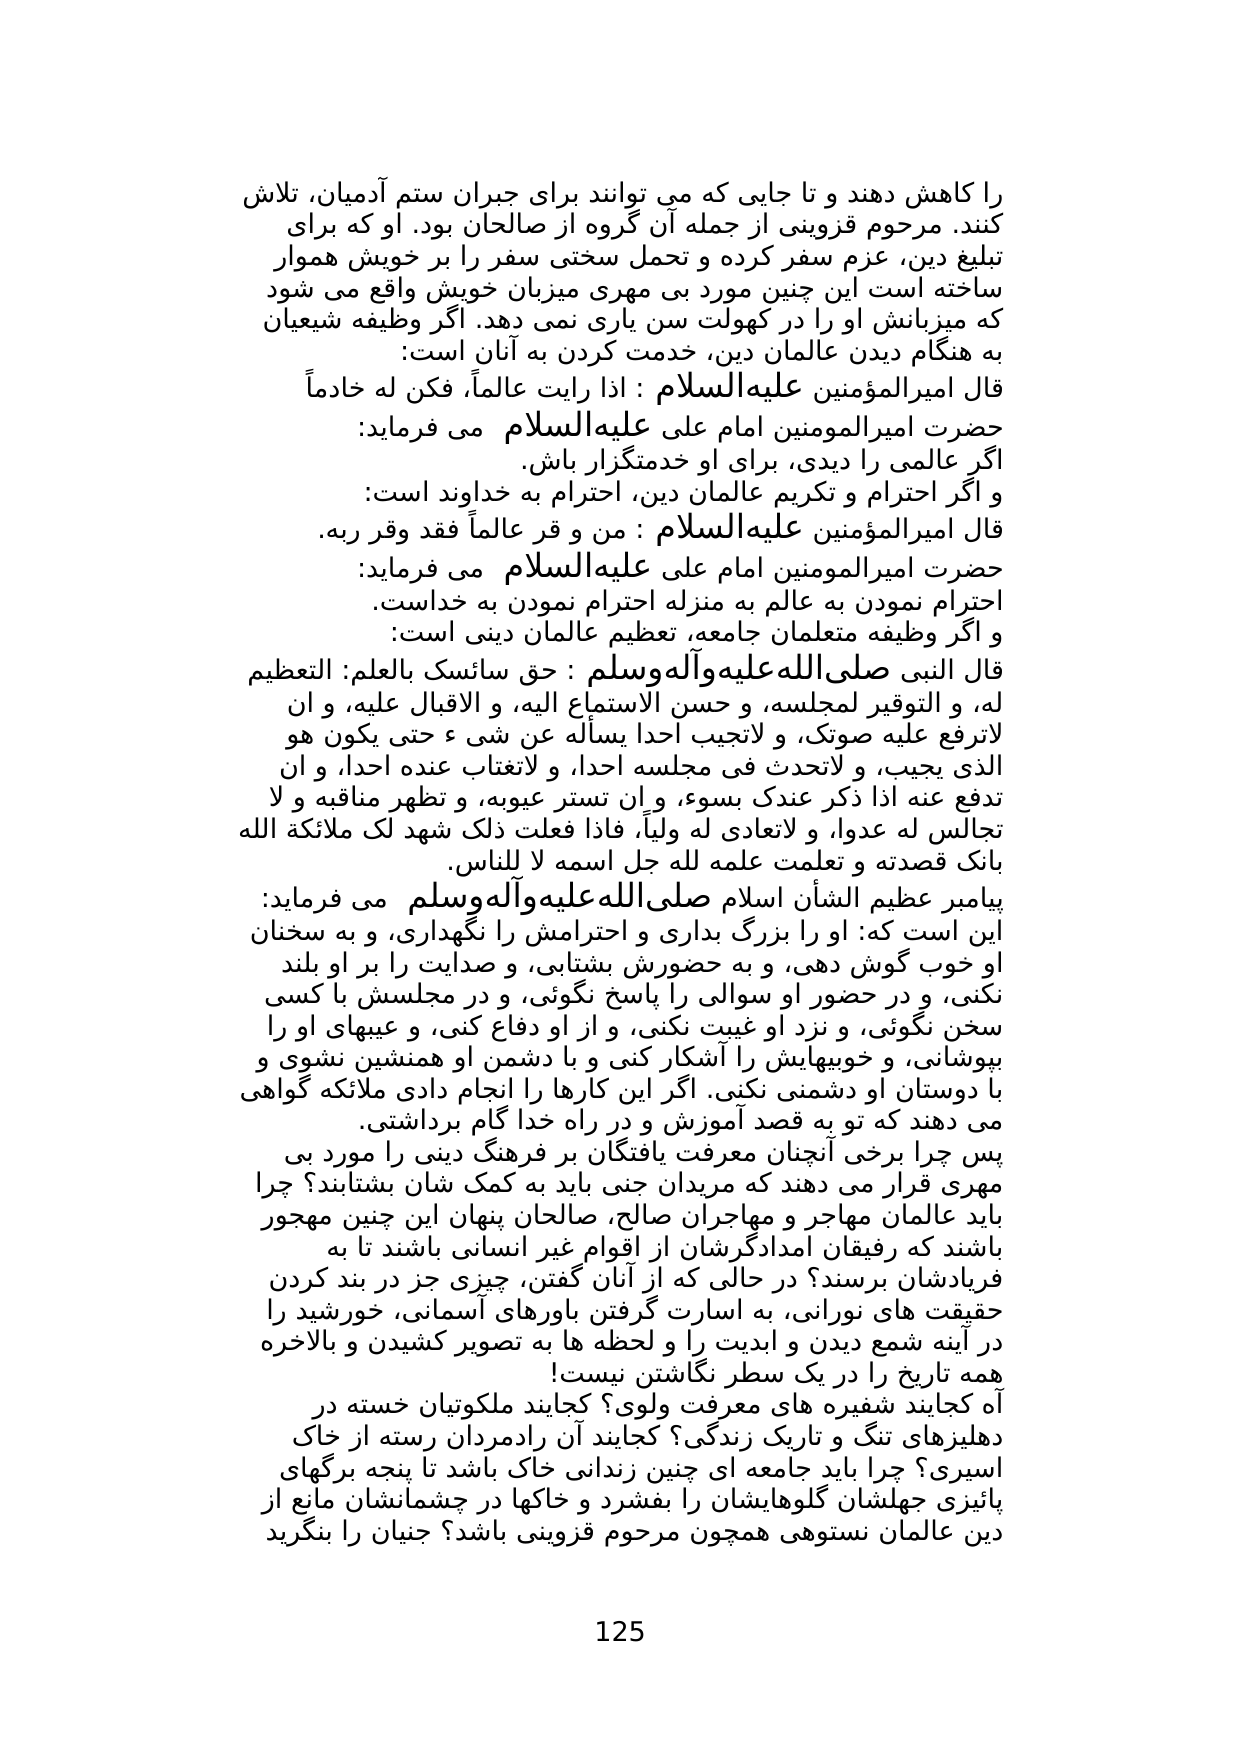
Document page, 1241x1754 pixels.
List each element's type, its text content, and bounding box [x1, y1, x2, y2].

text حضرت امیرالمومنین امام علی عليه‌السلام می فرماید: [236, 405, 1004, 444]
text این است که: او را بزرگ بداری و احترامش را نگهداری، و به سخنان او خوب گوش دهی، و به حضورش بشتابی، و صدایت را بر او بلند نکنی، و در حضور او سوالی را پاسخ نگوئی، و در مجلسش با کسی سخن نگوئی، و نزد او غیبت نکنی، و از او دفاع کنی، و عیبهای او را بپوشانی، و خوبیهایش را آشکار کنی و با دشمن او همنشین نشوی و با دوستان او دشمنی نکنی. اگر این کارها را انجام دادی ملائکه گواهی می دهند که تو به قصد آموزش و در راه خدا گام برداشتی. [236, 915, 1004, 1136]
text پس چرا برخی آنچنان معرفت یافتگان بر فرهنگ دینی را مورد بی مهری قرار می دهند که مریدان جنی باید به کمک شان بشتابند؟ چرا باید عالمان مهاجر و مهاجران صالح، صالحان پنهان این چنین مهجور باشند که رفیقان امدادگرشان از اقوام غیر انسانی باشند تا به فریادشان برسند؟ در حالی که از آنان گفتن، چیزی جز در بند کردن حقیقت های نورانی، به اسارت گرفتن باورهای آسمانی، خورشید را در آینه شمع دیدن و ابدیت را و لحظه ها به تصویر کشیدن و بالاخره همه تاریخ را در یک سطر نگاشتن نیست! [236, 1136, 1004, 1389]
text و اگر احترام و تکریم عالمان دین، احترام به خداوند است: [236, 476, 1004, 507]
text پیامبر عظیم الشأن اسلام صلى‌الله‌عليه‌وآله‌وسلم می فرماید: [236, 876, 1004, 915]
text قال امیرالمؤمنین عليه‌السلام : من و قر عالماً فقد وقر ربه. [236, 507, 1004, 546]
text احترام نمودن به عالم به منزله احترام نمودن به خداست. [236, 585, 1004, 617]
text حضرت امیرالمومنین امام علی عليه‌السلام می فرماید: [236, 546, 1004, 585]
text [236, 1389, 1004, 1547]
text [236, 177, 1004, 367]
text و اگر وظیفه متعلمان جامعه، تعظیم عالمان دینی است: [236, 617, 1004, 648]
text قال النبی صلى‌الله‌عليه‌وآله‌وسلم : حق سائسک بالعلم: التعظیم له، و التوقیر لمجلسه، و حسن الاستماع الیه، و الاقبال علیه، و ان لاترفع علیه صوتک، و لاتجیب احدا یسأله عن شی ء حتی یکون هو الذی یجیب، و لاتحدث فی مجلسه احدا، و لاتغتاب عنده احدا، و ان تدفع عنه اذا ذکر عندک بسوء، و ان تستر عیوبه، و تظهر مناقبه و لا تجالس له عدوا، و لاتعادی له ولیاً، فاذا فعلت ذلک شهد لک ملائکة الله بانک قصدته و تعلمت علمه لله جل اسمه لا للناس. [236, 648, 1004, 876]
text قال امیرالمؤمنین عليه‌السلام : اذا رایت عالماً، فکن له خادماً [236, 367, 1004, 405]
text اگر عالمی را دیدی، برای او خدمتگزار باش. [236, 444, 1004, 476]
